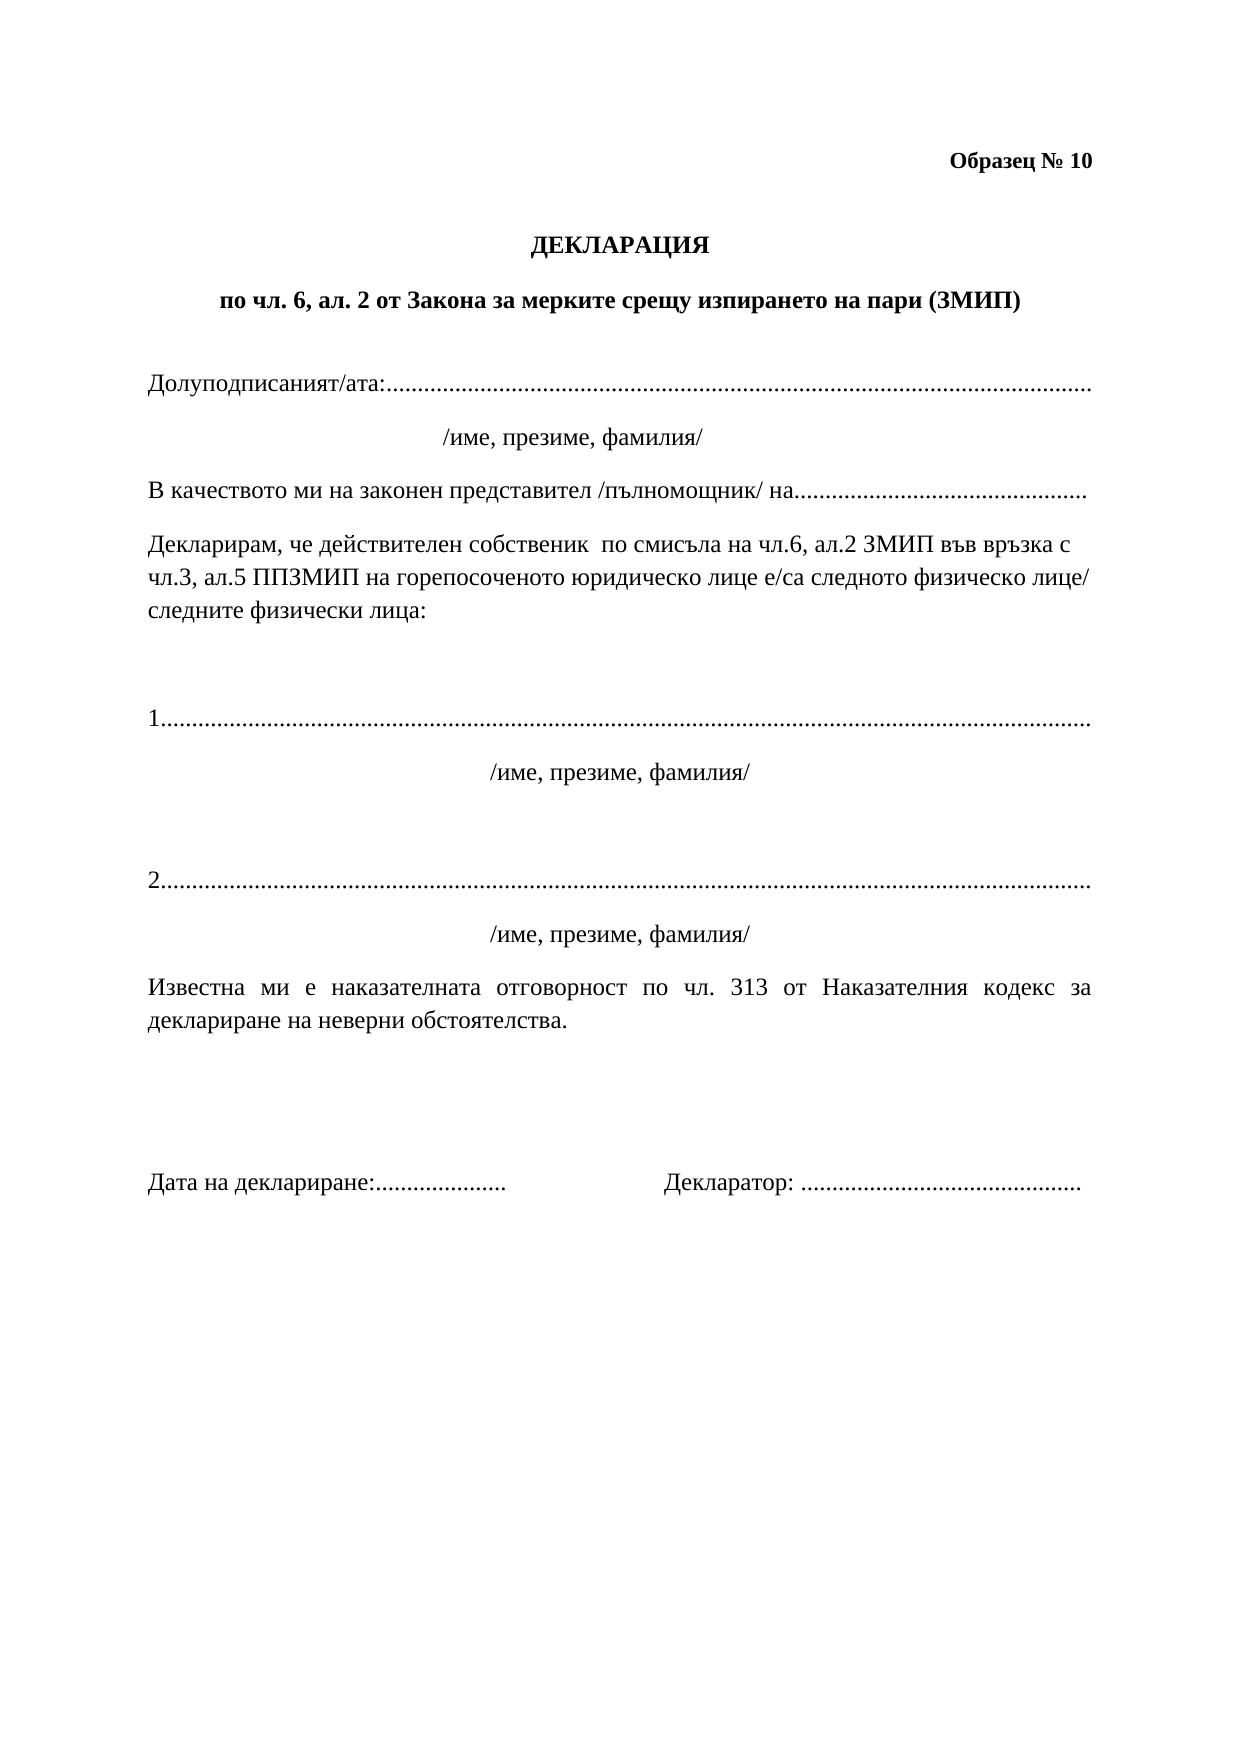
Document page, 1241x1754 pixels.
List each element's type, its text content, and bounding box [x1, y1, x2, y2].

text 1..................................................................................................................................................... [148, 703, 1093, 732]
text /име, презиме, фамилия/ [148, 757, 1093, 786]
text Дата на деклариране:..................... Декларатор: ............................................. [148, 1167, 1093, 1196]
text Образец № 10 [148, 148, 1093, 174]
text по чл. 6, ал. 2 от Закона за мерките срещу изпирането на пари (ЗМИП) [148, 285, 1093, 314]
text 2..................................................................................................................................................... [148, 865, 1093, 893]
text Декларирам, че действителен собственик по смисъла на чл.6, ал.2 ЗМИП във връзка с чл.3, ал.5 ППЗМИП на горепосоченото юридическо лице е/са следното физическо лице/ следните физически лица: [148, 529, 1093, 624]
text Долуподписаният/ата:................................................................................................................. [148, 368, 1093, 397]
text Декларация [148, 230, 1093, 258]
text /име, презиме, фамилия/ [148, 422, 1093, 451]
text В качеството ми на законен представител /пълномощник/ на............................................... [148, 476, 1093, 504]
text Известна ми е наказателната отговорност по чл. 313 от Наказателния кодекс за деклариране на неверни обстоятелства. [148, 972, 1093, 1034]
text /име, презиме, фамилия/ [148, 919, 1093, 947]
